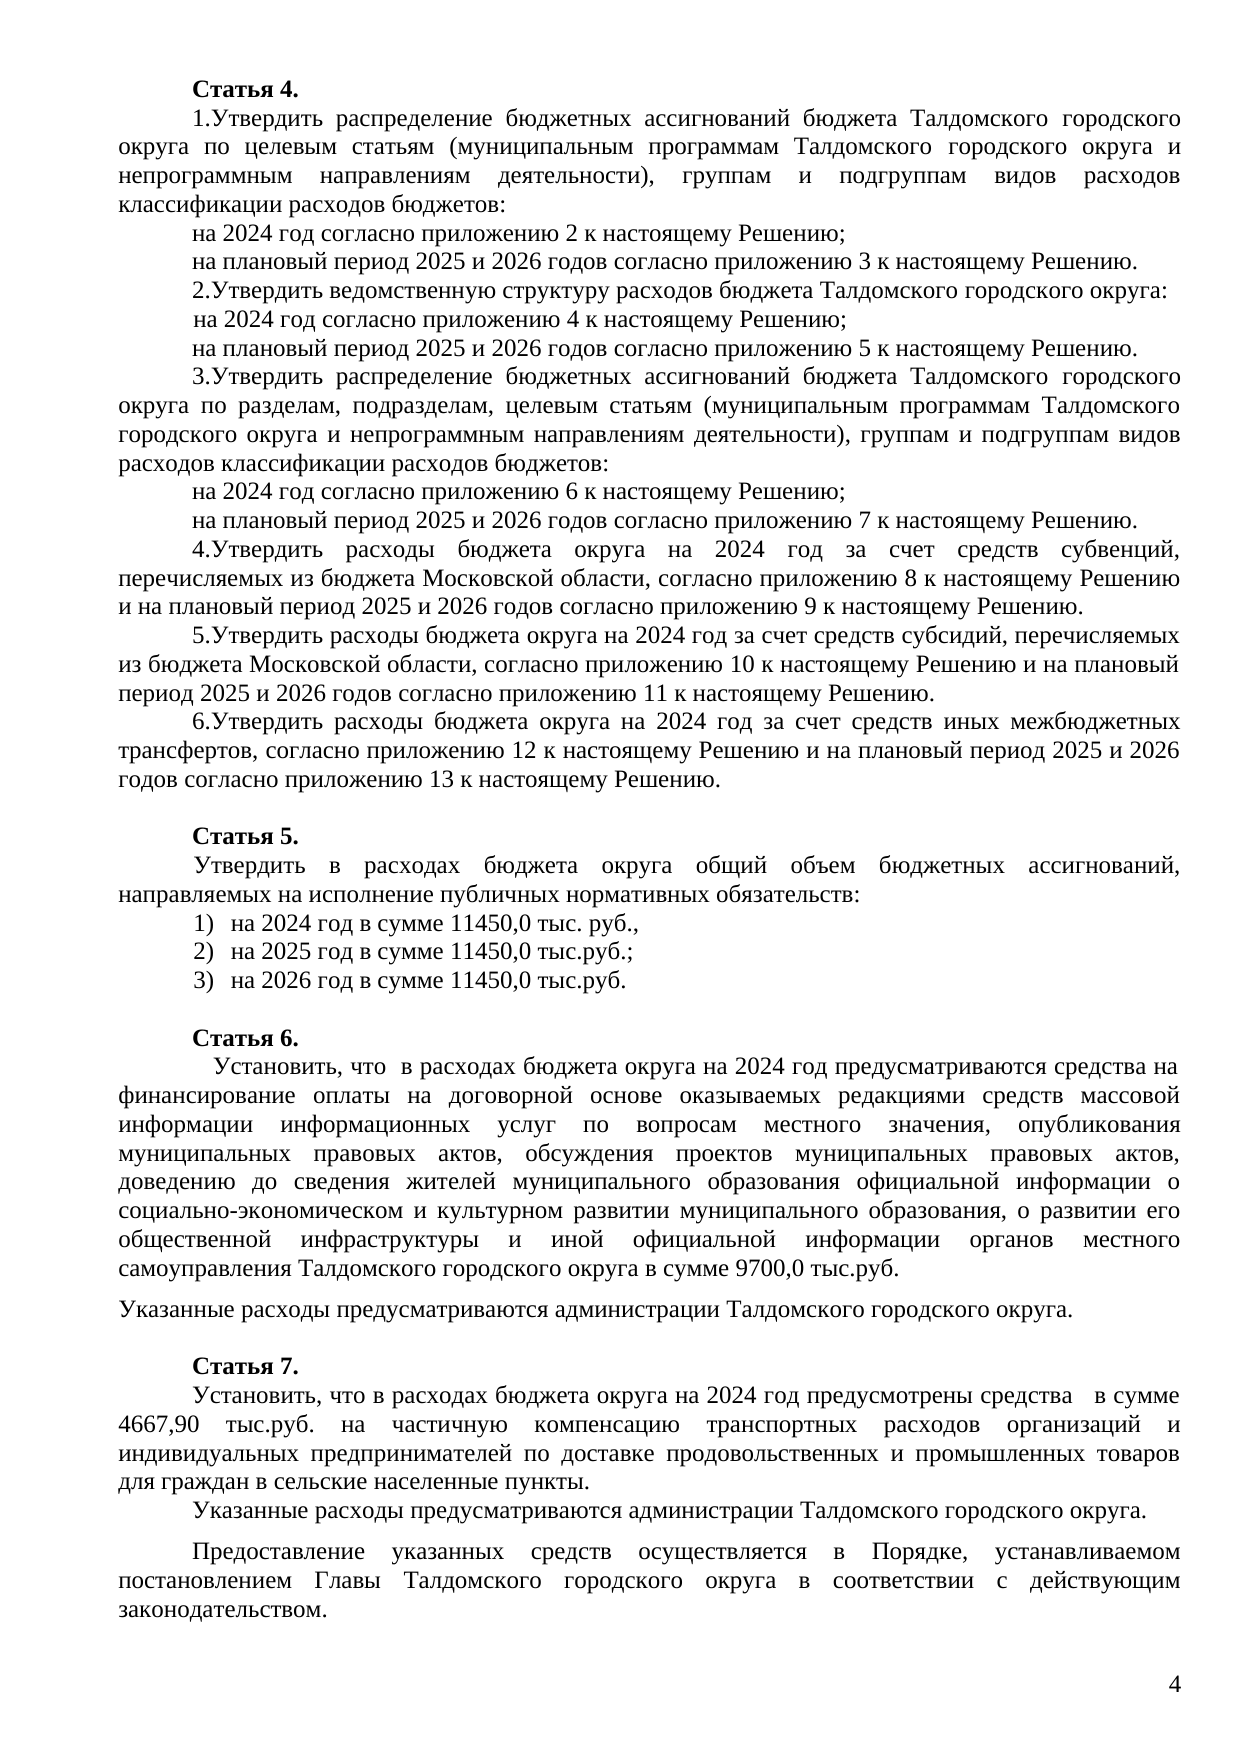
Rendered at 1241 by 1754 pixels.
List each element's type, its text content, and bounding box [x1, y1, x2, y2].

text на плановый период 2025 и 2026 годов согласно приложению 7 к настоящему Решению. [118, 505, 1181, 534]
text Указанные расходы предусматриваются администрации Талдомского городского округа. [118, 1495, 1181, 1524]
text Утвердить в расходах бюджета округа общий объем бюджетных ассигнований, направляемых на исполнение публичных нормативных обязательств: [118, 850, 1181, 908]
text 4.Утвердить расходы бюджета округа на 2024 год за счет средств субвенций, перечисляемых из бюджета Московской области, согласно приложению 8 к настоящему Решению и на плановый период 2025 и 2026 годов согласно приложению 9 к настоящему Решению. [118, 534, 1181, 620]
text на 2024 год согласно приложению 6 к настоящему Решению; [118, 476, 1181, 505]
text Статья 6. [118, 1023, 1181, 1051]
text 5.Утвердить расходы бюджета округа на 2024 год за счет средств субсидий, перечисляемых из бюджета Московской области, согласно приложению 10 к настоящему Решению и на плановый период 2025 и 2026 годов согласно приложению 11 к настоящему Решению. [118, 620, 1181, 706]
text 1.Утвердить распределение бюджетных ассигнований бюджета Талдомского городского округа по целевым статьям (муниципальным программам Талдомского городского округа и непрограммным направлениям деятельности), группам и подгруппам видов расходов классификации расходов бюджетов: [118, 103, 1181, 218]
list на 2026 год в сумме 11450,0 тыс.руб. [193, 965, 1181, 994]
text Статья 4. [118, 74, 1181, 103]
text на 2024 год согласно приложению 4 к настоящему Решению; [118, 304, 1181, 333]
text Установить, что в расходах бюджета округа на 2024 год предусматриваются средства на финансирование оплаты на договорной основе оказываемых редакциями средств массовой информации информационных услуг по вопросам местного значения, опубликования муниципальных правовых актов, обсуждения проектов муниципальных правовых актов, доведению до сведения жителей муниципального образования официальной информации о социально-экономическом и культурном развитии муниципального образования, о развитии его общественной инфраструктуры и иной официальной информации органов местного самоуправления Талдомского городского округа в сумме 9700,0 тыс.руб. [118, 1051, 1181, 1281]
text Предоставление указанных средств осуществляется в Порядке, устанавливаемом постановлением Главы Талдомского городского округа в соответствии с действующим законодательством. [118, 1536, 1181, 1623]
text Статья 7. [118, 1351, 1181, 1380]
list на 2025 год в сумме 11450,0 тыс.руб.; [193, 936, 1181, 965]
text 3.Утвердить распределение бюджетных ассигнований бюджета Талдомского городского округа по разделам, подразделам, целевым статьям (муниципальным программам Талдомского городского округа и непрограммным направлениям деятельности), группам и подгруппам видов расходов классификации расходов бюджетов: [118, 361, 1181, 476]
text на плановый период 2025 и 2026 годов согласно приложению 5 к настоящему Решению. [118, 333, 1181, 361]
text 2.Утвердить ведомственную структуру расходов бюджета Талдомского городского округа: [118, 275, 1181, 304]
text Указанные расходы предусматриваются администрации Талдомского городского округа. [118, 1294, 1181, 1323]
text на плановый период 2025 и 2026 годов согласно приложению 3 к настоящему Решению. [118, 246, 1181, 275]
text на 2024 год согласно приложению 2 к настоящему Решению; [118, 218, 1181, 246]
list на 2024 год в сумме 11450,0 тыс. руб., [193, 908, 1181, 936]
text 6.Утвердить расходы бюджета округа на 2024 год за счет средств иных межбюджетных трансфертов, согласно приложению 12 к настоящему Решению и на плановый период 2025 и 2026 годов согласно приложению 13 к настоящему Решению. [118, 706, 1181, 793]
text Статья 5. [118, 821, 1181, 850]
text Установить, что в расходах бюджета округа на 2024 год предусмотрены средства в сумме 4667,90 тыс.руб. на частичную компенсацию транспортных расходов организаций и индивидуальных предпринимателей по доставке продовольственных и промышленных товаров для граждан в сельские населенные пункты. [118, 1380, 1181, 1495]
